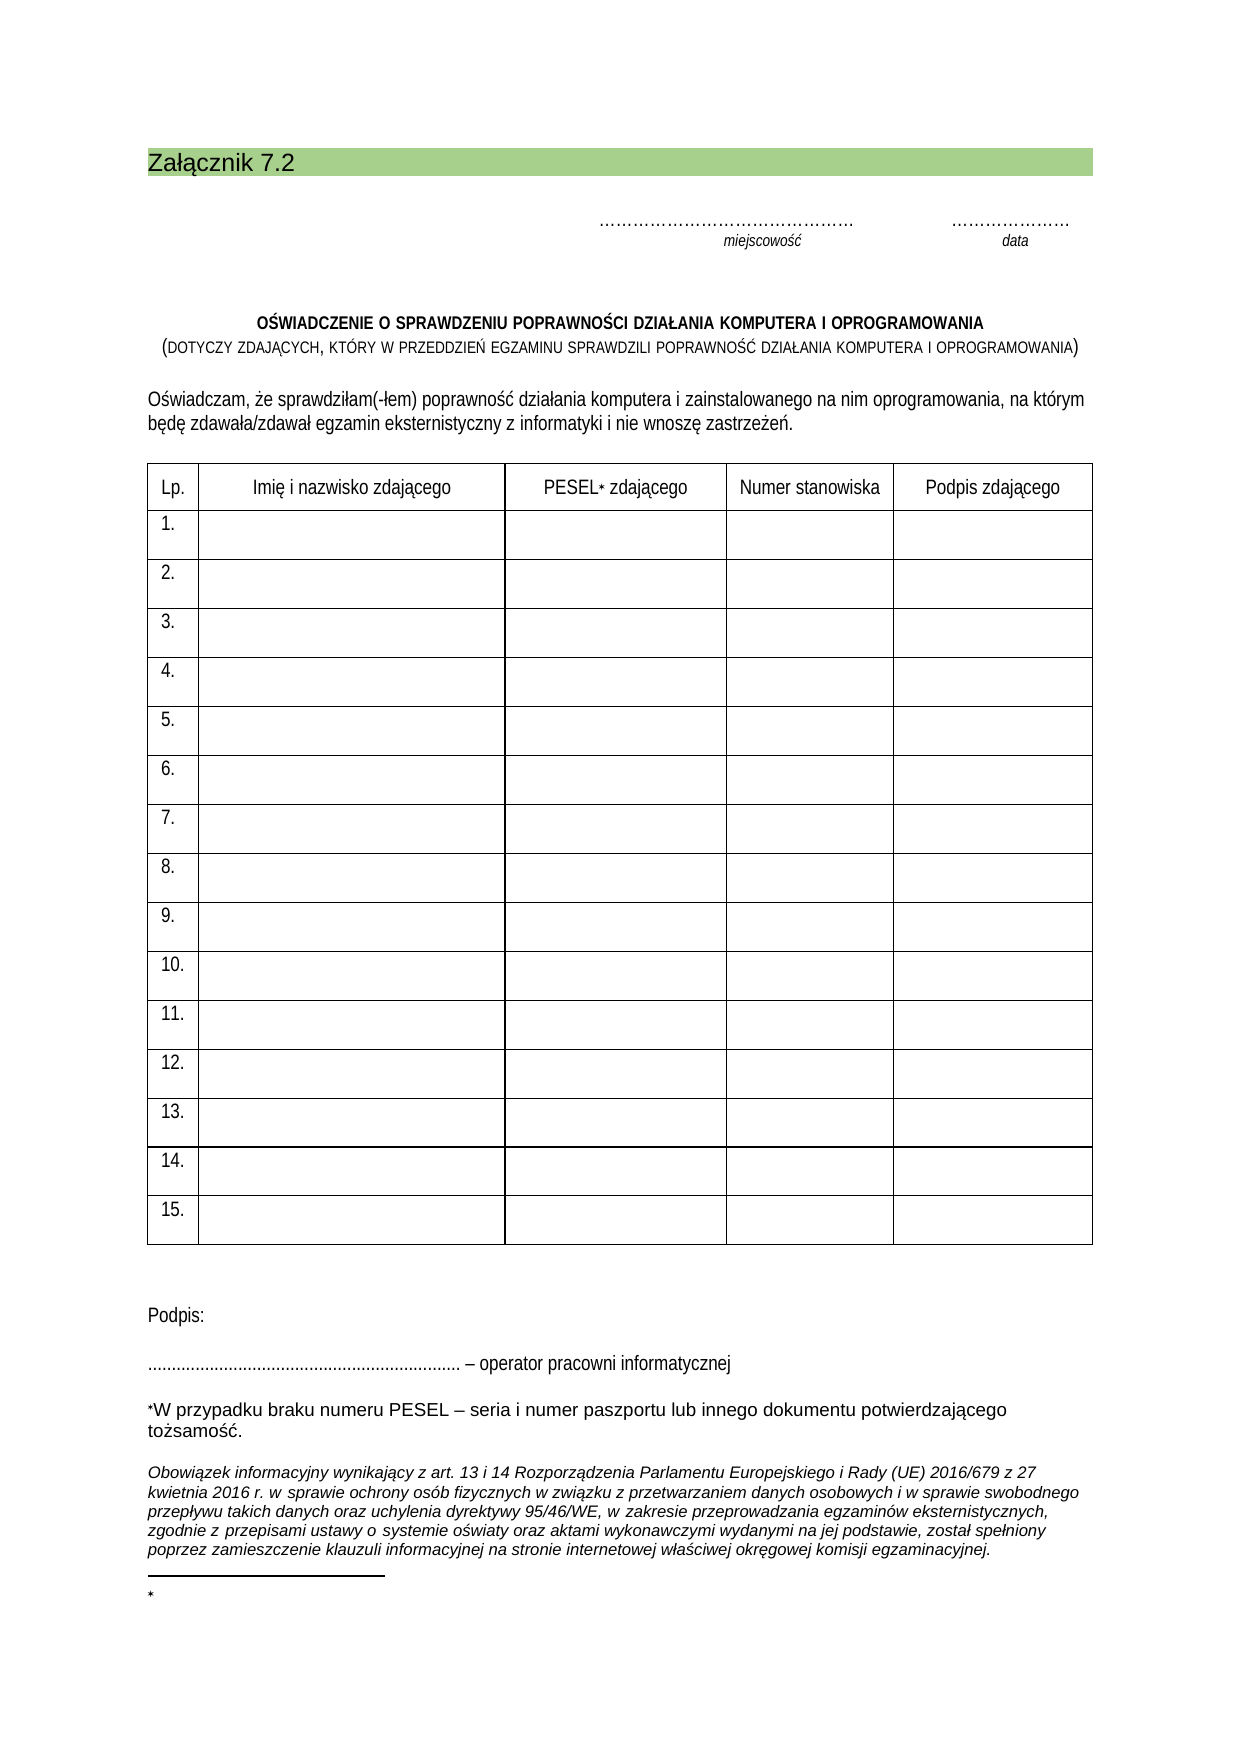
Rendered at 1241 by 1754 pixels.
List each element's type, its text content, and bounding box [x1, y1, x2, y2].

table_header Lp. [148, 464, 198, 510]
table_cell [148, 903, 198, 951]
table_cell [727, 1001, 893, 1048]
table_cell [148, 952, 198, 999]
text (dotyczy zdających, który w przeddzień egzaminu sprawdzili poprawność działania komputera i oprogramowania) [148, 334, 1093, 358]
table_cell [199, 511, 504, 559]
table_cell [727, 756, 893, 804]
table_cell [148, 805, 198, 853]
table_cell data [940, 231, 1093, 250]
table_cell [894, 609, 1092, 657]
table_cell [199, 1148, 504, 1195]
table_cell [199, 903, 504, 951]
table_header Numer stanowiska [727, 464, 893, 510]
table_cell miejscowość [587, 231, 939, 250]
text .................................................................. – operator pracowni informatycznej [148, 1351, 1093, 1374]
table_cell [894, 952, 1092, 999]
table_cell [148, 707, 198, 755]
table_cell [727, 511, 893, 559]
table_cell [894, 1148, 1092, 1195]
table_cell [727, 1148, 893, 1195]
table_cell [506, 511, 726, 559]
table_cell [894, 1001, 1092, 1048]
table_cell [148, 854, 198, 902]
table_cell [506, 854, 726, 902]
table_cell [727, 903, 893, 951]
table_cell [148, 756, 198, 804]
text oświadczenie o sprawdzeniu poprawności działania komputera i oprogramowania [148, 308, 1093, 334]
table_cell [894, 707, 1092, 755]
table_cell [199, 952, 504, 999]
table_cell [506, 1001, 726, 1048]
table_cell [199, 560, 504, 608]
table_cell [506, 805, 726, 853]
table_cell [148, 1099, 198, 1146]
table_cell [199, 1050, 504, 1097]
table_cell [727, 560, 893, 608]
table_cell [199, 1001, 504, 1048]
table_cell [727, 854, 893, 902]
text W przypadku braku numeru PESEL – seria i numer paszportu lub innego dokumentu potwierdzającego tożsamość. [148, 1398, 1093, 1442]
table_cell [148, 1001, 198, 1048]
text Oświadczam, że sprawdziłam(-łem) poprawność działania komputera i zainstalowanego na nim oprogramowania, na którym będę zdawała/zdawał egzamin eksternistyczny z informatyki i nie wnoszę zastrzeżeń. [148, 387, 1093, 434]
table_cell [506, 1148, 726, 1195]
table_cell [148, 1050, 198, 1097]
table_cell [506, 1196, 726, 1244]
table_cell [199, 1196, 504, 1244]
table_cell [506, 756, 726, 804]
table_header PESEL zdającego [506, 464, 726, 510]
table_cell [148, 1196, 198, 1244]
table_cell [199, 805, 504, 853]
table_cell [894, 903, 1092, 951]
table_cell [199, 658, 504, 706]
table_cell [506, 1050, 726, 1097]
table_cell [199, 1099, 504, 1146]
table_cell [199, 609, 504, 657]
table_cell [727, 1099, 893, 1146]
table_cell [506, 658, 726, 706]
table_cell [506, 903, 726, 951]
table_cell [148, 658, 198, 706]
table_cell [894, 854, 1092, 902]
table_cell [727, 1196, 893, 1244]
table_cell [506, 560, 726, 608]
table_cell [727, 1050, 893, 1097]
table_header Imię i nazwisko zdającego [199, 464, 504, 510]
table_cell [506, 609, 726, 657]
text Załącznik 7.2 [148, 148, 1093, 176]
table_cell [506, 952, 726, 999]
table_cell [894, 658, 1092, 706]
table_cell [506, 1099, 726, 1146]
table_cell [894, 560, 1092, 608]
table_header Podpis zdającego [894, 464, 1092, 510]
table_cell [727, 707, 893, 755]
table_header ………………… [940, 207, 1093, 231]
table_cell [727, 658, 893, 706]
table_cell [148, 511, 198, 559]
table_cell [506, 707, 726, 755]
table_header ……………………………………… [587, 207, 939, 231]
table_cell [727, 609, 893, 657]
table_cell [894, 511, 1092, 559]
table_cell [199, 707, 504, 755]
table_cell [894, 805, 1092, 853]
table_cell [148, 609, 198, 657]
table_cell [894, 1099, 1092, 1146]
table_cell [727, 952, 893, 999]
table_cell [894, 1196, 1092, 1244]
table_cell [727, 805, 893, 853]
table_cell [199, 854, 504, 902]
table_cell [894, 1050, 1092, 1097]
table_cell [148, 560, 198, 608]
table_cell [894, 756, 1092, 804]
text Obowiązek informacyjny wynikający z art. 13 i 14 Rozporządzenia Parlamentu Europejskiego i Rady (UE) 2016/679 z 27 kwietnia 2016 r. w sprawie ochrony osób fizycznych w związku z przetwarzaniem danych osobowych i w sprawie swobodnego przepływu takich danych oraz uchylenia dyrektywy 95/46/WE, w zakresie przeprowadzania egzaminów eksternistycznych, zgodnie z przepisami ustawy o systemie oświaty oraz aktami wykonawczymi wydanymi na jej podstawie, został spełniony poprzez zamieszczenie klauzuli informacyjnej na stronie internetowej właściwej okręgowej komisji egzaminacyjnej. [148, 1463, 1093, 1559]
table_cell [199, 756, 504, 804]
table_cell [148, 1148, 198, 1195]
text Podpis: [148, 1303, 1093, 1327]
